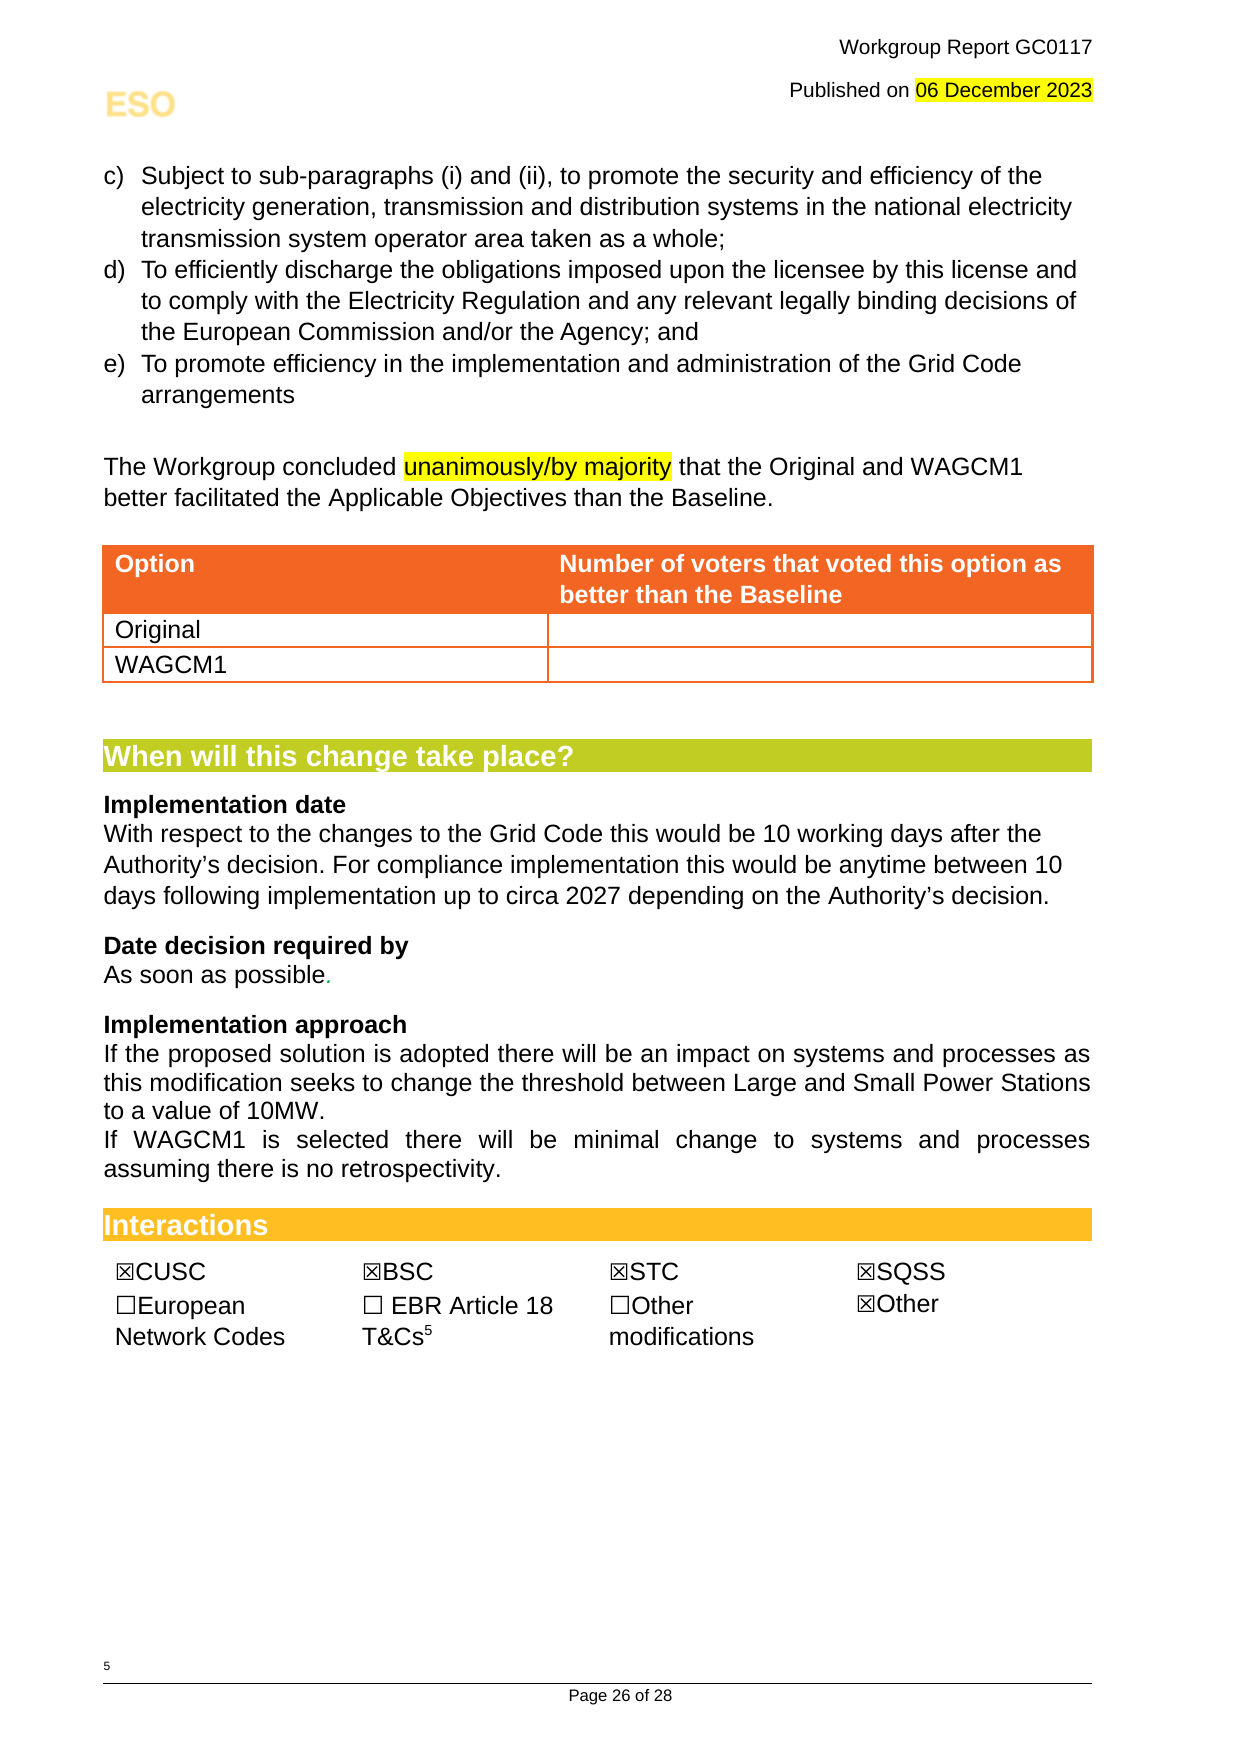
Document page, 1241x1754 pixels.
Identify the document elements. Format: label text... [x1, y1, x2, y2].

text If the proposed solution is adopted there will be an impact on systems and processes as this modification seeks to change the threshold between Large and Small Power Stations to a value of 10MW. [103, 1039, 1092, 1125]
table_cell ☐Other modifications [597, 1288, 844, 1379]
table_cell [549, 614, 1091, 646]
table_header ☒BSC [350, 1256, 597, 1287]
text Interactions [103, 1208, 1092, 1241]
table_cell ☐European Network Codes [103, 1288, 350, 1379]
subtitle Date decision required by [103, 929, 1092, 960]
list Subject to sub-paragraphs (i) and (ii), to promote the security and efficiency of the electricity generation, transmission and distribution systems in the national electricity transmission system operator area taken as a whole; [103, 158, 1092, 252]
table_cell [549, 648, 1091, 681]
list To efficiently discharge the obligations imposed upon the licensee by this license and to comply with the Electricity Regulation and any relevant legally binding decisions of the European Commission and/or the Agency; and [103, 252, 1092, 346]
list To promote efficiency in the implementation and administration of the Grid Code arrangements [103, 346, 1092, 408]
table_cell ☒Other [844, 1288, 1091, 1379]
table_cell ☐ EBR Article 18 T&Cs [350, 1288, 597, 1379]
text With respect to the changes to the Grid Code this would be 10 working days after the Authority’s decision. For compliance implementation this would be anytime between 10 days following implementation up to circa 2027 depending on the Authority’s decision. [103, 819, 1092, 910]
table_header ☒SQSS [844, 1256, 1091, 1287]
table_cell WAGCM1 [104, 648, 547, 681]
table_header ☒CUSC [103, 1256, 350, 1287]
table_header ☒STC [597, 1256, 844, 1287]
text When will this change take place? [103, 739, 1092, 772]
text As soon as possible. [103, 960, 1092, 989]
table_cell Original [104, 614, 547, 646]
picture [103, 79, 181, 125]
table_header Option [104, 547, 547, 611]
subtitle Implementation date [103, 788, 1092, 819]
text If WAGCM1 is selected there will be minimal change to systems and processes assuming there is no retrospectivity. [103, 1125, 1092, 1183]
table_header Number of voters that voted this option as better than the Baseline [549, 547, 1091, 611]
subtitle Implementation approach [103, 1008, 1092, 1039]
text The Workgroup concluded unanimously/by majority that the Original and WAGCM1 better facilitated the Applicable Objectives than the Baseline. [103, 452, 1092, 512]
